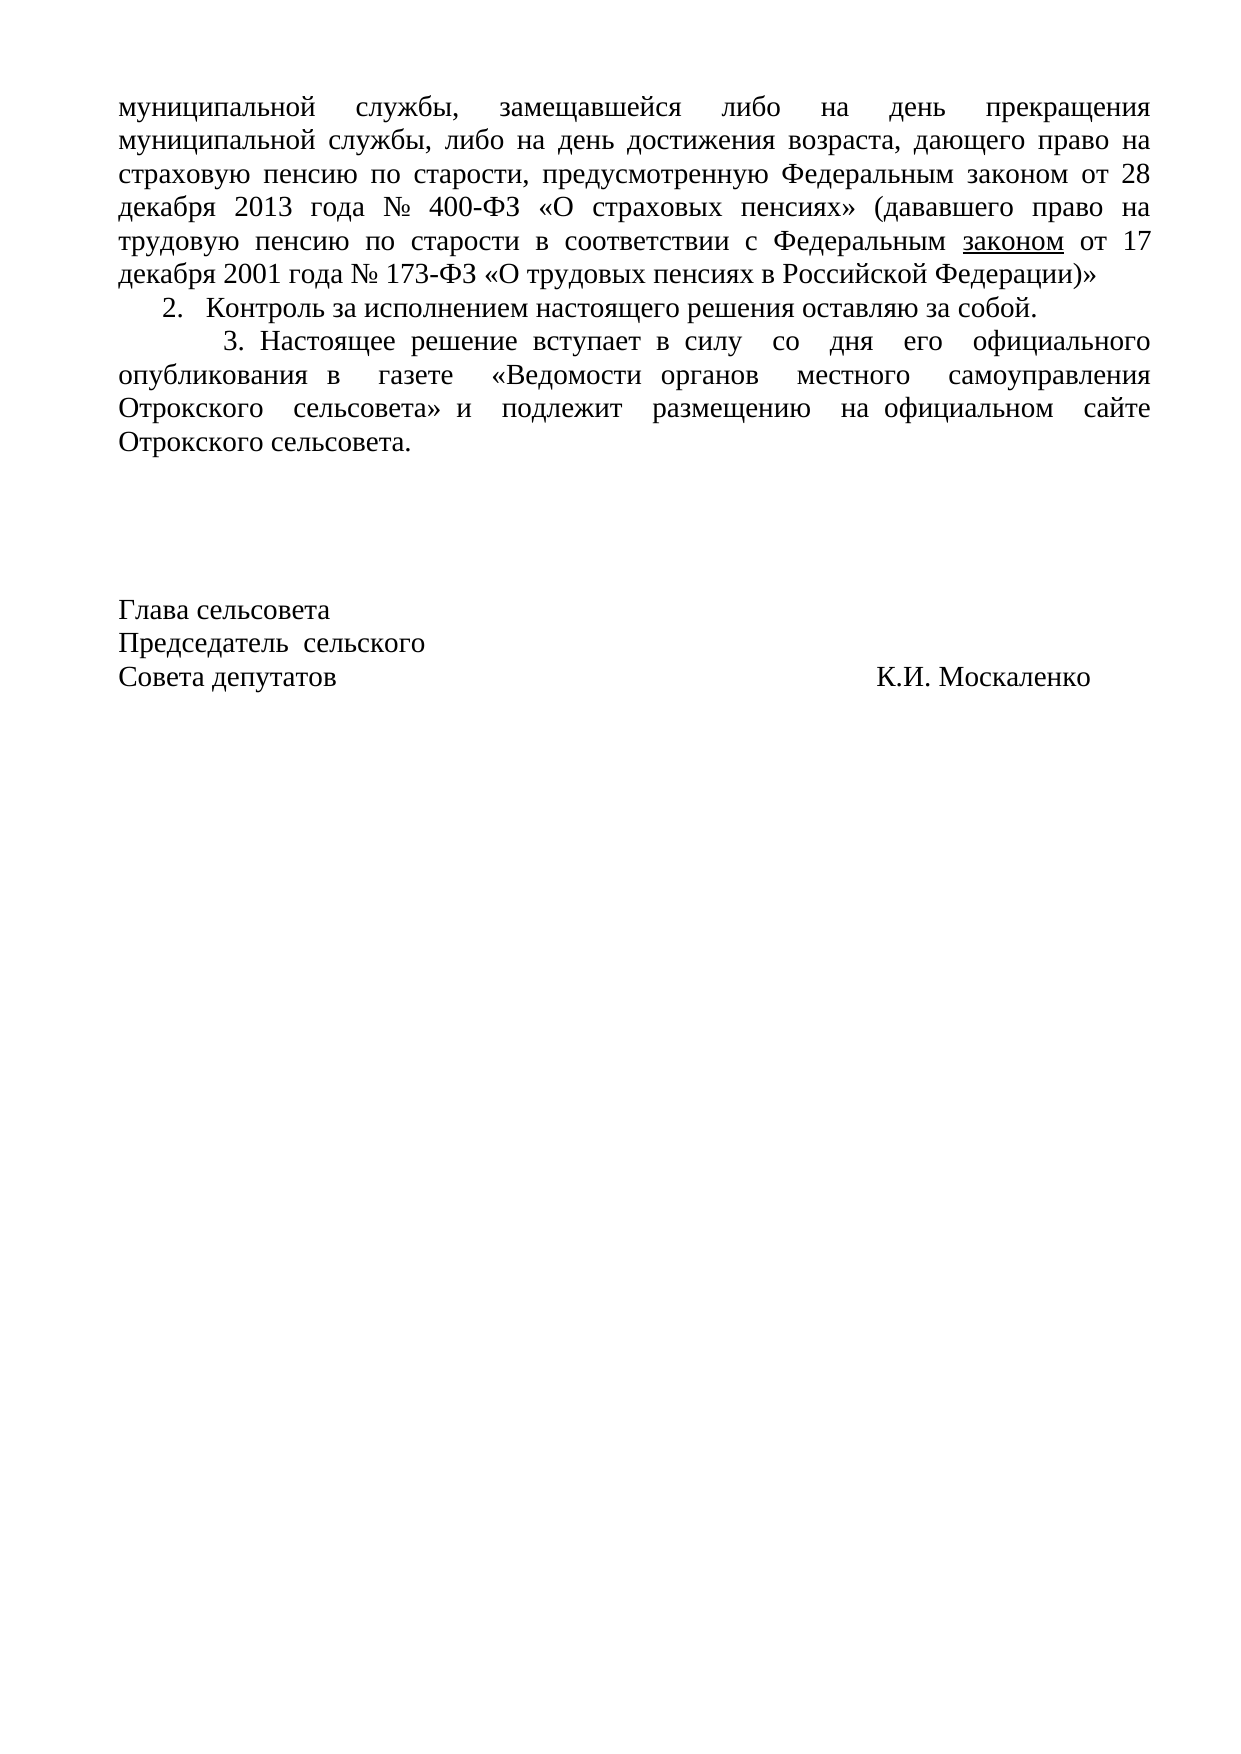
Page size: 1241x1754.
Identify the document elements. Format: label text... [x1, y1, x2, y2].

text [118, 89, 1152, 290]
text Совета депутатов К.И. Москаленко [118, 659, 1152, 692]
text Глава сельсовета [118, 592, 1152, 625]
text Председатель сельского [118, 625, 1152, 659]
text 3. Настоящее решение вступает в силу со дня его официального опубликования в газете «Ведомости органов местного самоуправления Отрокского сельсовета» и подлежит размещению на официальном сайте Отрокского сельсовета. [118, 323, 1152, 458]
text 2. Контроль за исполнением настоящего решения оставляю за собой. [118, 290, 1152, 323]
